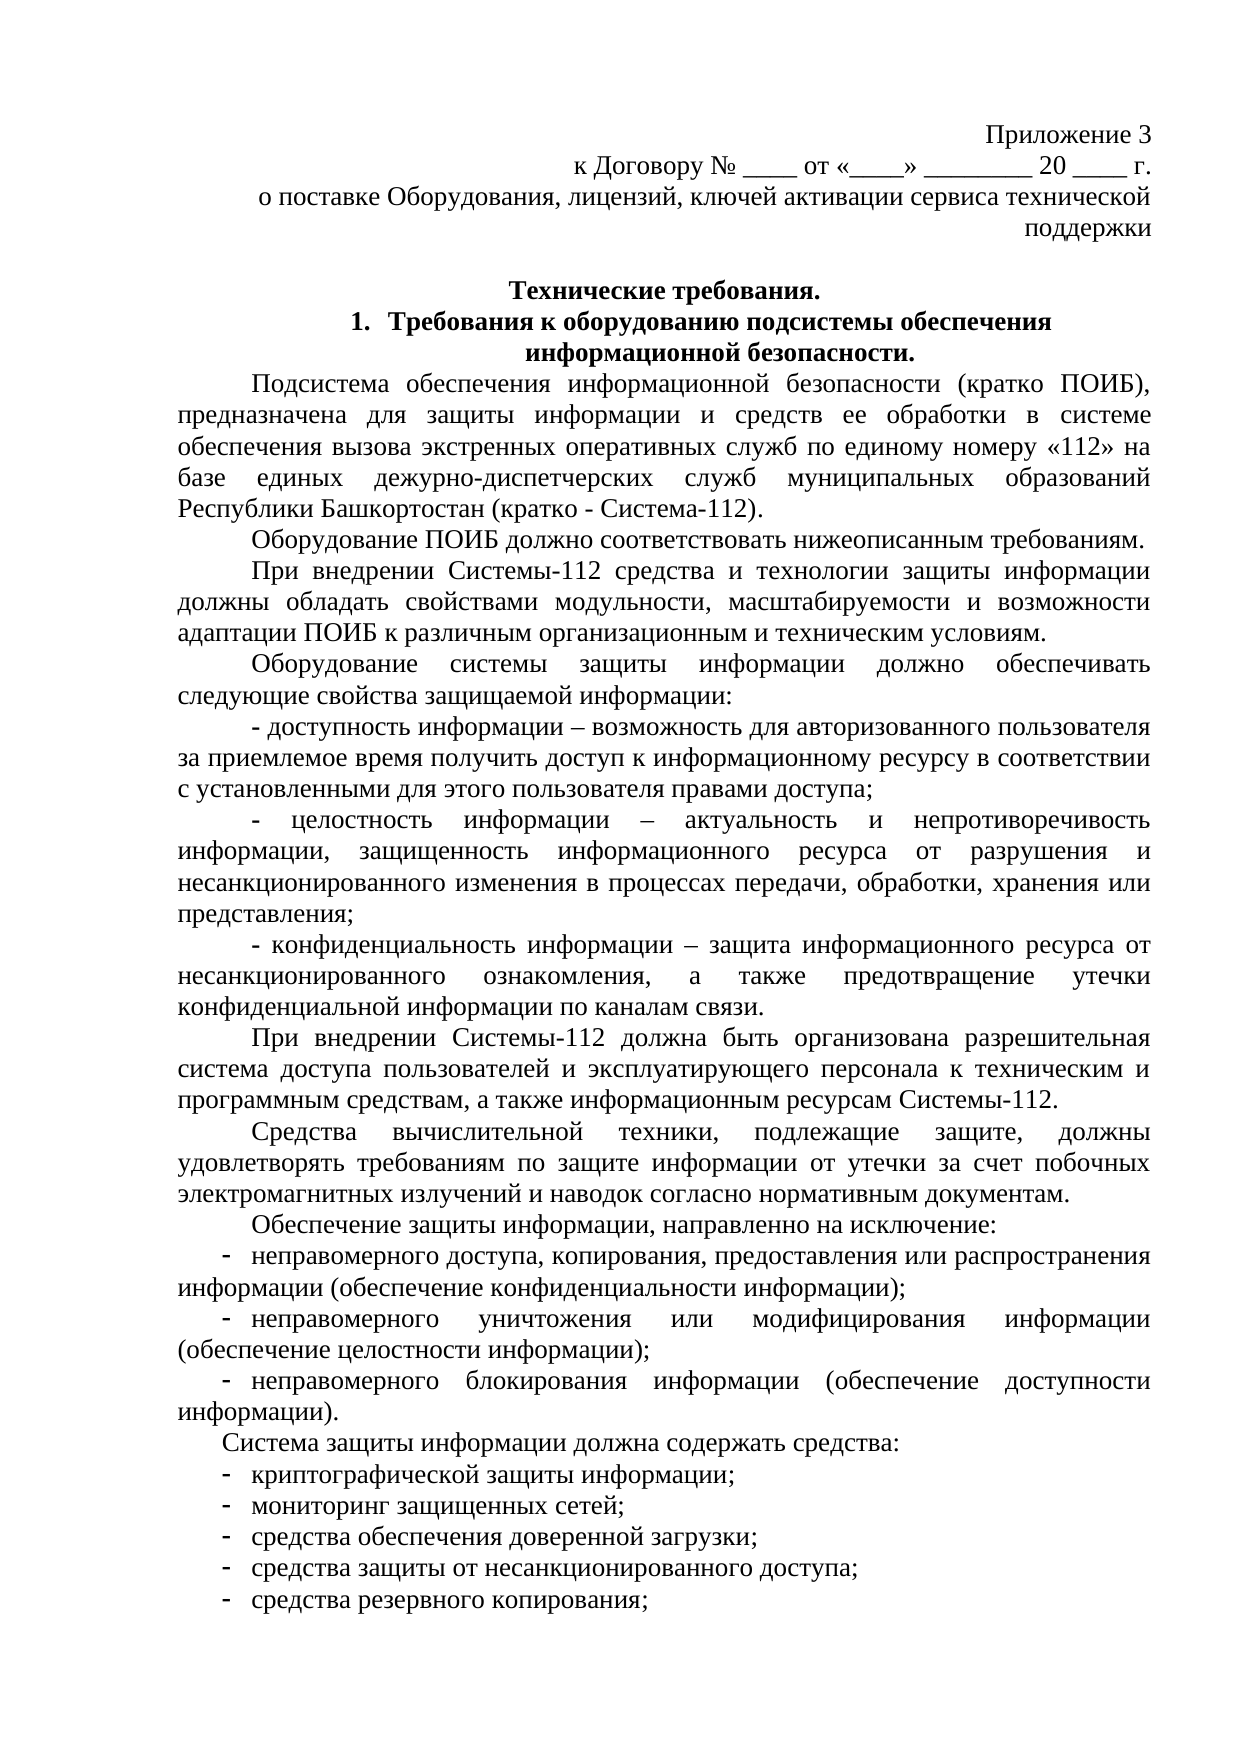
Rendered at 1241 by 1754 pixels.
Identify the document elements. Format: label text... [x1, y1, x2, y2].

text к Договору № ____ от «____» ________ 20 ____ г. [177, 149, 1152, 180]
list мониторинг защищенных сетей; [222, 1489, 1152, 1520]
list криптографической защиты информации; [177, 1458, 1152, 1489]
text Обеспечение защиты информации, направленно на исключение: [177, 1208, 1152, 1239]
text Система защиты информации должна содержать средства: [177, 1427, 1152, 1458]
text Оборудование ПОИБ должно соответствовать нижеописанным требованиям. [177, 523, 1152, 554]
text - доступность информации – возможность для авторизованного пользователя за приемлемое время получить доступ к информационному ресурсу в соответствии с установленными для этого пользователя правами доступа; [177, 710, 1152, 803]
list Требования к оборудованию подсистемы обеспечения информационной безопасности. [251, 305, 1152, 367]
list неправомерного уничтожения или модифицирования информации (обеспечение целостности информации); [177, 1302, 1152, 1364]
list средства резервного копирования; [222, 1583, 1152, 1614]
text При внедрении Системы-112 должна быть организована разрешительная система доступа пользователей и эксплуатирующего персонала к техническим и программным средствам, а также информационным ресурсам Системы-112. [177, 1021, 1152, 1115]
text - конфиденциальность информации – защита информационного ресурса от несанкционированного ознакомления, а также предотвращение утечки конфиденциальной информации по каналам связи. [177, 928, 1152, 1021]
text Приложение 3 [177, 118, 1152, 149]
text Технические требования. [177, 274, 1152, 305]
list неправомерного блокирования информации (обеспечение доступности информации). [177, 1364, 1152, 1427]
list неправомерного доступа, копирования, предоставления или распространения информации (обеспечение конфиденциальности информации); [177, 1239, 1152, 1302]
text Оборудование системы защиты информации должно обеспечивать следующие свойства защищаемой информации: [177, 648, 1152, 710]
text Средства вычислительной техники, подлежащие защите, должны удовлетворять требованиям по защите информации от утечки за счет побочных электромагнитных излучений и наводок согласно нормативным документам. [177, 1115, 1152, 1208]
text Подсистема обеспечения информационной безопасности (кратко ПОИБ), предназначена для защиты информации и средств ее обработки в системе обеспечения вызова экстренных оперативных служб по единому номеру «112» на базе единых дежурно-диспетчерских служб муниципальных образований Республики Башкортостан (кратко - Система-112). [177, 367, 1152, 523]
list средства обеспечения доверенной загрузки; [222, 1520, 1152, 1551]
list средства защиты от несанкционированного доступа; [222, 1551, 1152, 1583]
text При внедрении Системы-112 средства и технологии защиты информации должны обладать свойствами модульности, масштабируемости и возможности адаптации ПОИБ к различным организационным и техническим условиям. [177, 554, 1152, 648]
text - целостность информации – актуальность и непротиворечивость информации, защищенность информационного ресурса от разрушения и несанкционированного изменения в процессах передачи, обработки, хранения или представления; [177, 803, 1152, 928]
text о поставке Оборудования, лицензий, ключей активации сервиса технической поддержки [177, 180, 1152, 243]
